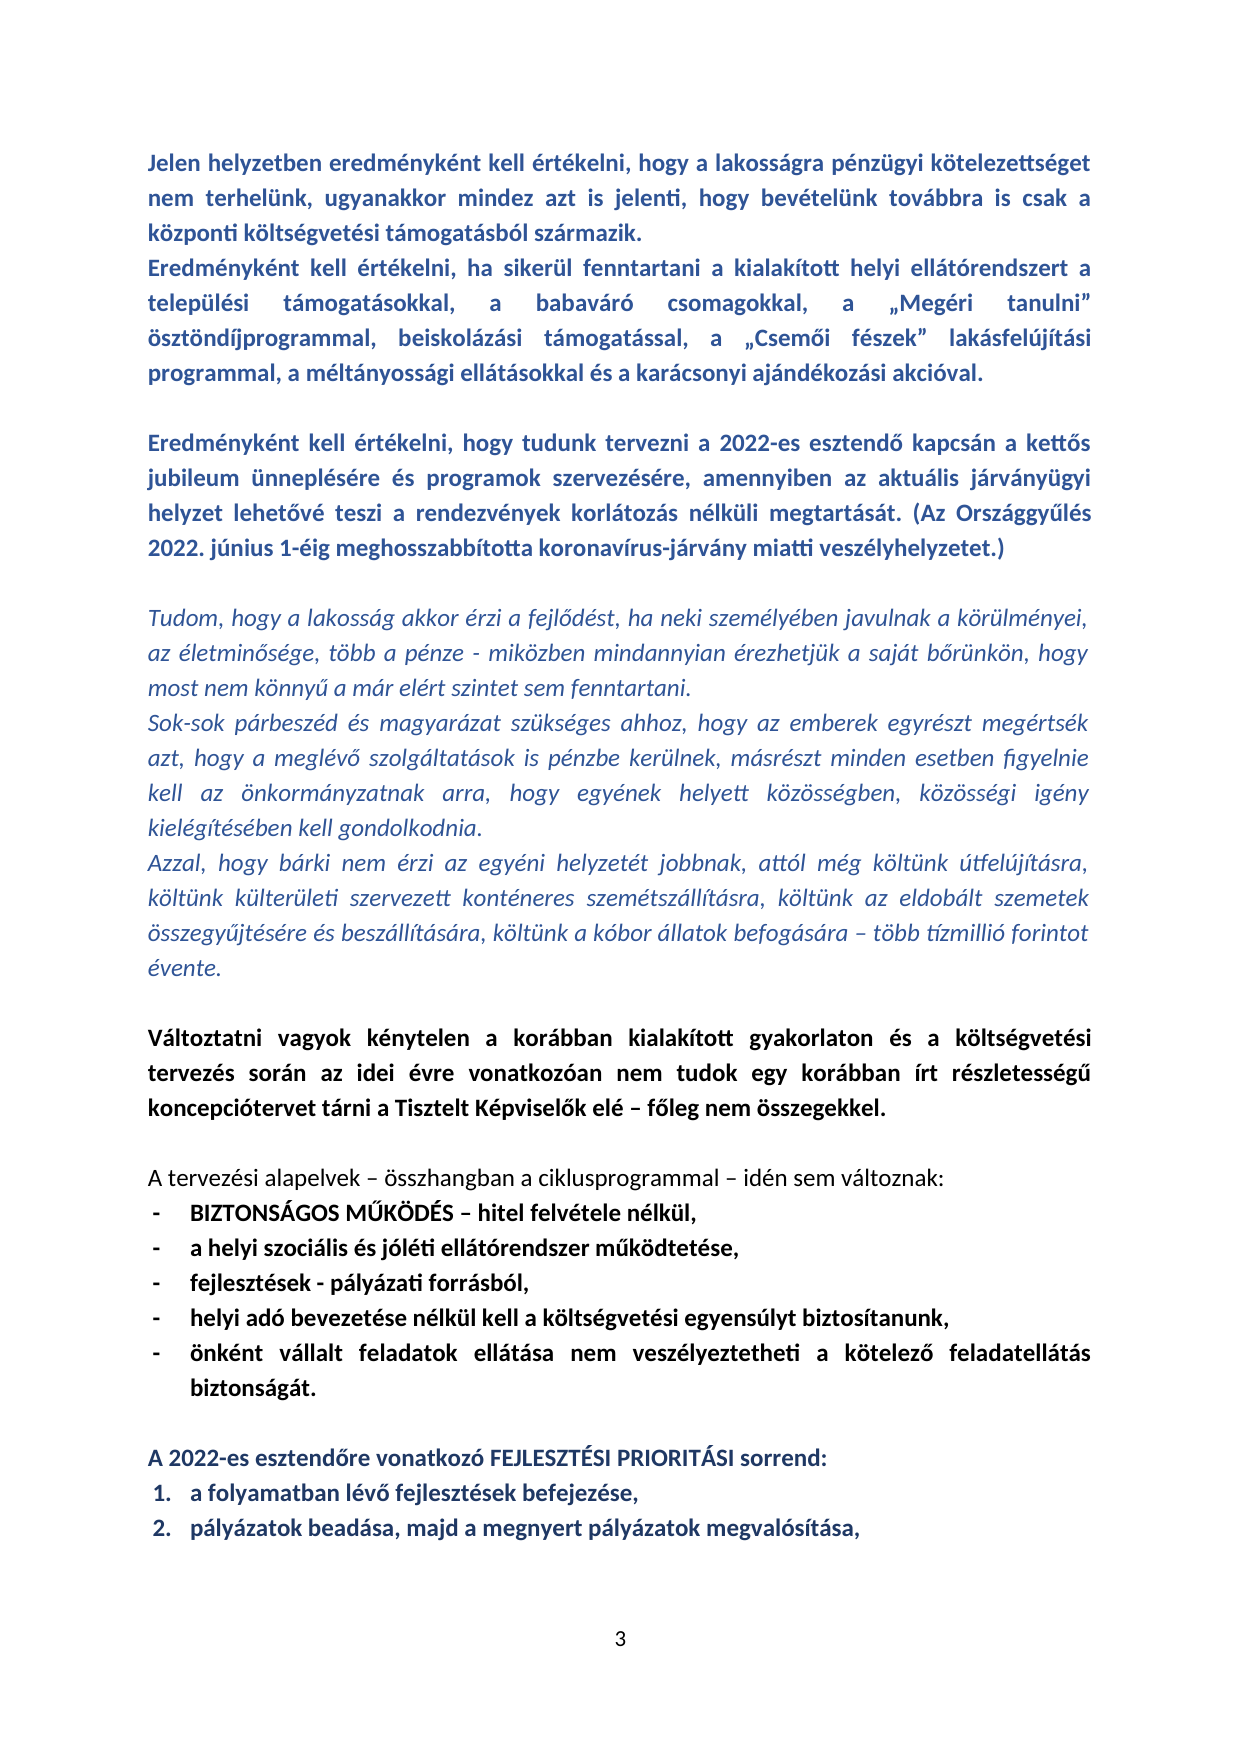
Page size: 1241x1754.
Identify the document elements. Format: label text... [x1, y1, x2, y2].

text Jelen helyzetben eredményként kell értékelni, hogy a lakosságra pénzügyi kötelezettséget nem terhelünk, ugyanakkor mindez azt is jelenti, hogy bevételünk továbbra is csak a központi költségvetési támogatásból származik. [148, 148, 1093, 248]
text Eredményként kell értékelni, hogy tudunk tervezni a 2022-es esztendő kapcsán a kettős jubileum ünneplésére és programok szervezésére, amennyiben az aktuális járványügyi helyzet lehetővé teszi a rendezvények korlátozás nélküli megtartását. (Az Országgyűlés 2022. június 1-éig meghosszabbította koronavírus-járvány miatti veszélyhelyzetet.) [148, 428, 1093, 563]
text A tervezési alapelvek – összhangban a ciklusprogrammal – idén sem változnak: [148, 1163, 1093, 1193]
text A 2022-es esztendőre vonatkozó FEJLESZTÉSI PRIORITÁSI sorrend: [148, 1443, 1093, 1473]
text Eredményként kell értékelni, ha sikerül fenntartani a kialakított helyi ellátórendszert a települési támogatásokkal, a babaváró csomagokkal, a „Megéri tanulni” ösztöndíjprogrammal, beiskolázási támogatással, a „Csemői fészek” lakásfelújítási programmal, a méltányossági ellátásokkal és a karácsonyi ajándékozási akcióval. [148, 253, 1093, 388]
list fejlesztések - pályázati forrásból, [152, 1268, 1093, 1298]
text Tudom, hogy a lakosság akkor érzi a fejlődést, ha neki személyében javulnak a körülményei, az életminősége, több a pénze - miközben mindannyian érezhetjük a saját bőrünkön, hogy most nem könnyű a már elért szintet sem fenntartani. [148, 603, 1093, 703]
text Sok-sok párbeszéd és magyarázat szükséges ahhoz, hogy az emberek egyrészt megértsék azt, hogy a meglévő szolgáltatások is pénzbe kerülnek, másrészt minden esetben figyelnie kell az önkormányzatnak arra, hogy egyének helyett közösségben, közösségi igény kielégítésében kell gondolkodnia. [148, 708, 1093, 843]
list helyi adó bevezetése nélkül kell a költségvetési egyensúlyt biztosítanunk, [152, 1303, 1093, 1333]
list BIZTONSÁGOS MŰKÖDÉS – hitel felvétele nélkül, [152, 1198, 1093, 1228]
list önként vállalt feladatok ellátása nem veszélyeztetheti a kötelező feladatellátás biztonságát. [152, 1338, 1093, 1403]
text Változtatni vagyok kénytelen a korábban kialakított gyakorlaton és a költségvetési tervezés során az idei évre vonatkozóan nem tudok egy korábban írt részletességű koncepciótervet tárni a Tisztelt Képviselők elé – főleg nem összegekkel. [148, 1023, 1093, 1123]
list a helyi szociális és jóléti ellátórendszer működtetése, [152, 1233, 1093, 1263]
text Azzal, hogy bárki nem érzi az egyéni helyzetét jobbnak, attól még költünk útfelújításra, költünk külterületi szervezett konténeres szemétszállításra, költünk az eldobált szemetek összegyűjtésére és beszállítására, költünk a kóbor állatok befogására – több tízmillió forintot évente. [148, 848, 1093, 983]
list a folyamatban lévő fejlesztések befejezése, [152, 1478, 1093, 1508]
list pályázatok beadása, majd a megnyert pályázatok megvalósítása, [152, 1513, 1093, 1543]
